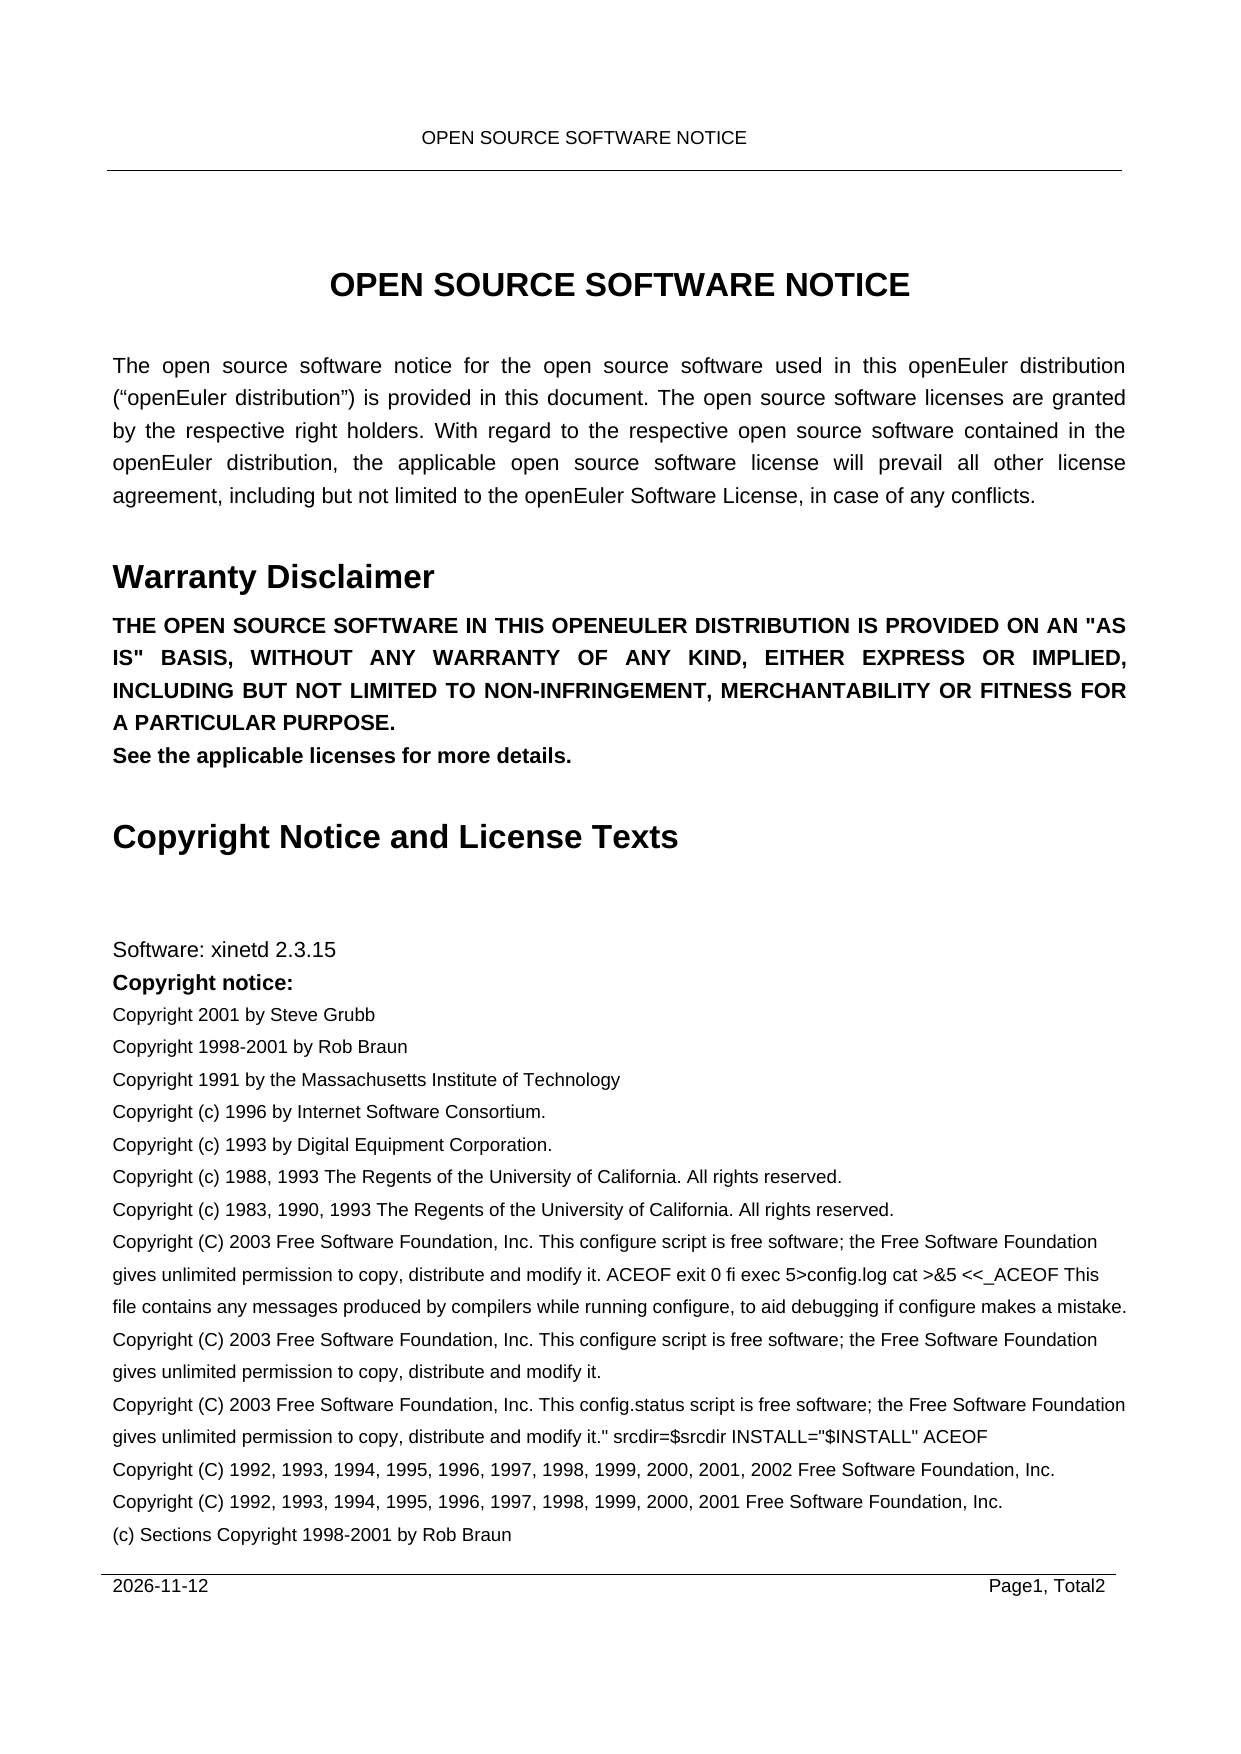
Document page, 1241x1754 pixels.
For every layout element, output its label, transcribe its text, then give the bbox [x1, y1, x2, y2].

text Copyright (C) 1992, 1993, 1994, 1995, 1996, 1997, 1998, 1999, 2000, 2001 Free Software Foundation, Inc. [112, 1486, 1128, 1518]
text Copyright (C) 2003 Free Software Foundation, Inc. This config.status script is free software; the Free Software Foundation gives unlimited permission to copy, distribute and modify it." srcdir=$srcdir INSTALL="$INSTALL" ACEOF [112, 1388, 1128, 1453]
text Software: xinetd 2.3.15 [112, 933, 1128, 966]
text Copyright 1991 by the Massachusetts Institute of Technology [112, 1063, 1128, 1096]
text Copyright (c) 1988, 1993 The Regents of the University of California. All rights reserved. [112, 1161, 1128, 1193]
text Copyright (c) 1993 by Digital Equipment Corporation. [112, 1128, 1128, 1161]
text Copyright (C) 1992, 1993, 1994, 1995, 1996, 1997, 1998, 1999, 2000, 2001, 2002 Free Software Foundation, Inc. [112, 1453, 1128, 1486]
text (c) Sections Copyright 1998-2001 by Rob Braun [112, 1518, 1128, 1551]
text Copyright Notice and License Texts [112, 804, 1128, 869]
text Copyright notice: [112, 966, 1128, 998]
text Copyright (c) 1996 by Internet Software Consortium. [112, 1096, 1128, 1128]
text THE OPEN SOURCE SOFTWARE IN THIS OPENEULER DISTRIBUTION IS PROVIDED ON AN "AS IS" BASIS, WITHOUT ANY WARRANTY OF ANY KIND, EITHER EXPRESS OR IMPLIED, INCLUDING BUT NOT LIMITED TO NON-INFRINGEMENT, MERCHANTABILITY OR FITNESS FOR A PARTICULAR PURPOSE. See the applicable licenses for more details. [112, 609, 1128, 771]
text Copyright 1998-2001 by Rob Braun [112, 1031, 1128, 1063]
text OPEN SOURCE SOFTWARE NOTICE [112, 251, 1128, 316]
text Warranty Disclaimer [112, 544, 1128, 609]
text The open source software notice for the open source software used in this openEuler distribution (“openEuler distribution”) is provided in this document. The open source software licenses are granted by the respective right holders. With regard to the respective open source software contained in the openEuler distribution, the applicable open source software license will prevail all other license agreement, including but not limited to the openEuler Software License, in case of any conflicts. [112, 349, 1128, 511]
text Copyright (C) 2003 Free Software Foundation, Inc. This configure script is free software; the Free Software Foundation gives unlimited permission to copy, distribute and modify it. [112, 1323, 1128, 1388]
text Copyright (c) 1983, 1990, 1993 The Regents of the University of California. All rights reserved. [112, 1193, 1128, 1226]
text Copyright (C) 2003 Free Software Foundation, Inc. This configure script is free software; the Free Software Foundation gives unlimited permission to copy, distribute and modify it. ACEOF exit 0 fi exec 5>config.log cat >&5 <<_ACEOF This file contains any messages produced by compilers while running configure, to aid debugging if configure makes a mistake. [112, 1226, 1128, 1323]
text Copyright 2001 by Steve Grubb [112, 998, 1128, 1031]
